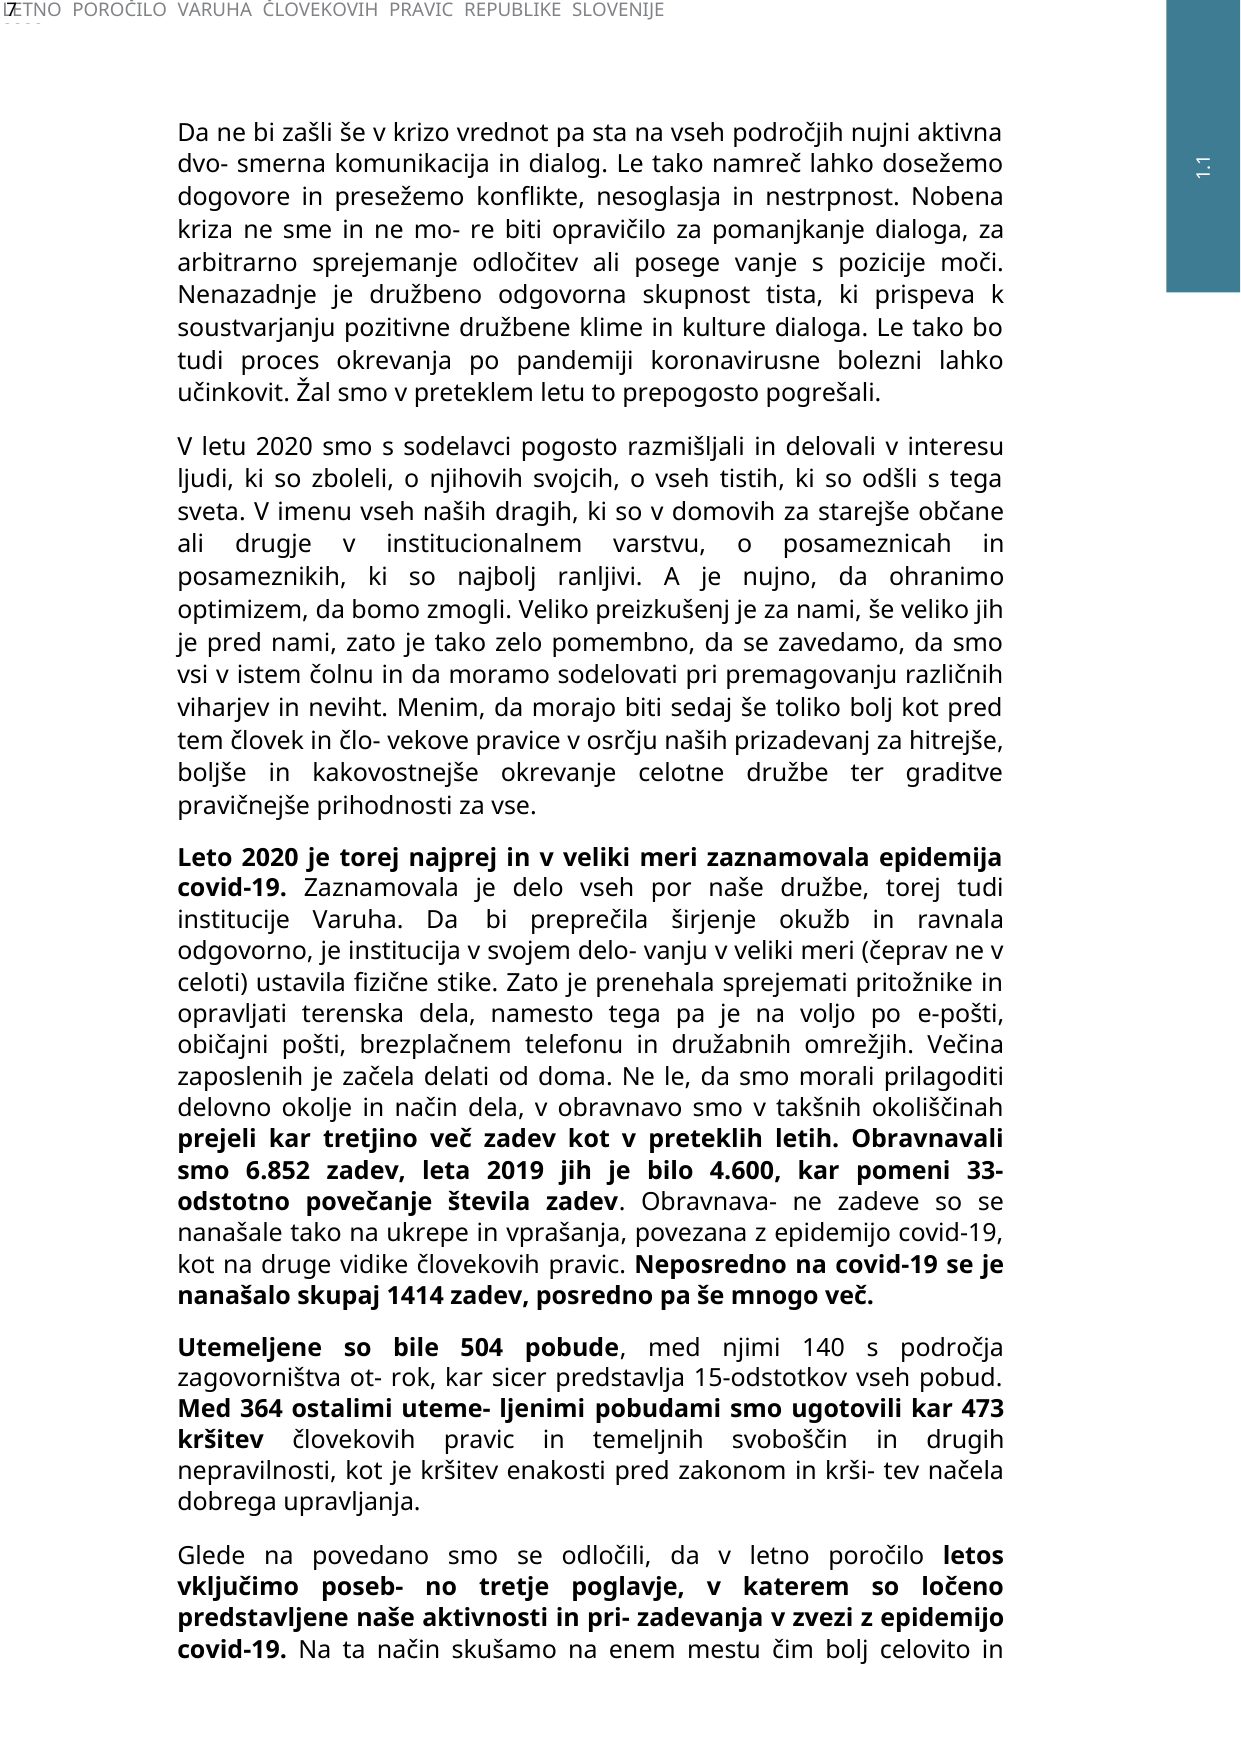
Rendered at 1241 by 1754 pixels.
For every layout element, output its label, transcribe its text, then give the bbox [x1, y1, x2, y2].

text V letu 2020 smo s sodelavci pogosto razmišljali in delovali v interesu ljudi, ki so zboleli, o njihovih svojcih, o vseh tistih, ki so odšli s tega sveta. V imenu vseh naših dragih, ki so v domovih za starejše občane ali drugje v institucionalnem varstvu, o posameznicah in posameznikih, ki so najbolj ranljivi. A je nujno, da ohranimo optimizem, da bomo zmogli. Veliko preizkušenj je za nami, še veliko jih je pred nami, zato je tako zelo pomembno, da se zavedamo, da smo vsi v istem čolnu in da moramo sodelovati pri premagovanju različnih viharjev in neviht. Menim, da morajo biti sedaj še toliko bolj kot pred tem človek in člo- vekove pravice v osrčju naših prizadevanj za hitrejše, boljše in kakovostnejše okrevanje celotne družbe ter graditve pravičnejše prihodnosti za vse. [177, 429, 1004, 822]
text Utemeljene so bile 504 pobude, med njimi 140 s področja zagovorništva ot- rok, kar sicer predstavlja 15-odstotkov vseh pobud. Med 364 ostalimi uteme- ljenimi pobudami smo ugotovili kar 473 kršitev človekovih pravic in temeljnih svoboščin in drugih nepravilnosti, kot je kršitev enakosti pred zakonom in krši- tev načela dobrega upravljanja. [177, 1332, 1004, 1518]
text Leto 2020 je torej najprej in v veliki meri zaznamovala epidemija covid-19. Zaznamovala je delo vseh por naše družbe, torej tudi institucije Varuha. Da bi preprečila širjenje okužb in ravnala odgovorno, je institucija v svojem delo- vanju v veliki meri (čeprav ne v celoti) ustavila fizične stike. Zato je prenehala sprejemati pritožnike in opravljati terenska dela, namesto tega pa je na voljo po e-pošti, običajni pošti, brezplačnem telefonu in družabnih omrežjih. Večina zaposlenih je začela delati od doma. Ne le, da smo morali prilagoditi delovno okolje in način dela, v obravnavo smo v takšnih okoliščinah prejeli kar tretjino več zadev kot v preteklih letih. Obravnavali smo 6.852 zadev, leta 2019 jih je bilo 4.600, kar pomeni 33-odstotno povečanje števila zadev. Obravnava- ne zadeve so se nanašale tako na ukrepe in vprašanja, povezana z epidemijo covid-19, kot na druge vidike človekovih pravic. Neposredno na covid-19 se je nanašalo skupaj 1414 zadev, posredno pa še mnogo več. [177, 842, 1004, 1312]
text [177, 1539, 1004, 1666]
text Da ne bi zašli še v krizo vrednot pa sta na vseh področjih nujni aktivna dvo- smerna komunikacija in dialog. Le tako namreč lahko dosežemo dogovore in presežemo konflikte, nesoglasja in nestrpnost. Nobena kriza ne sme in ne mo- re biti opravičilo za pomanjkanje dialoga, za arbitrarno sprejemanje odločitev ali posege vanje s pozicije moči. Nenazadnje je družbeno odgovorna skupnost tista, ki prispeva k soustvarjanju pozitivne družbene klime in kulture dialoga. Le tako bo tudi proces okrevanja po pandemiji koronavirusne bolezni lahko učinkovit. Žal smo v preteklem letu to prepogosto pogrešali. [177, 115, 1004, 409]
